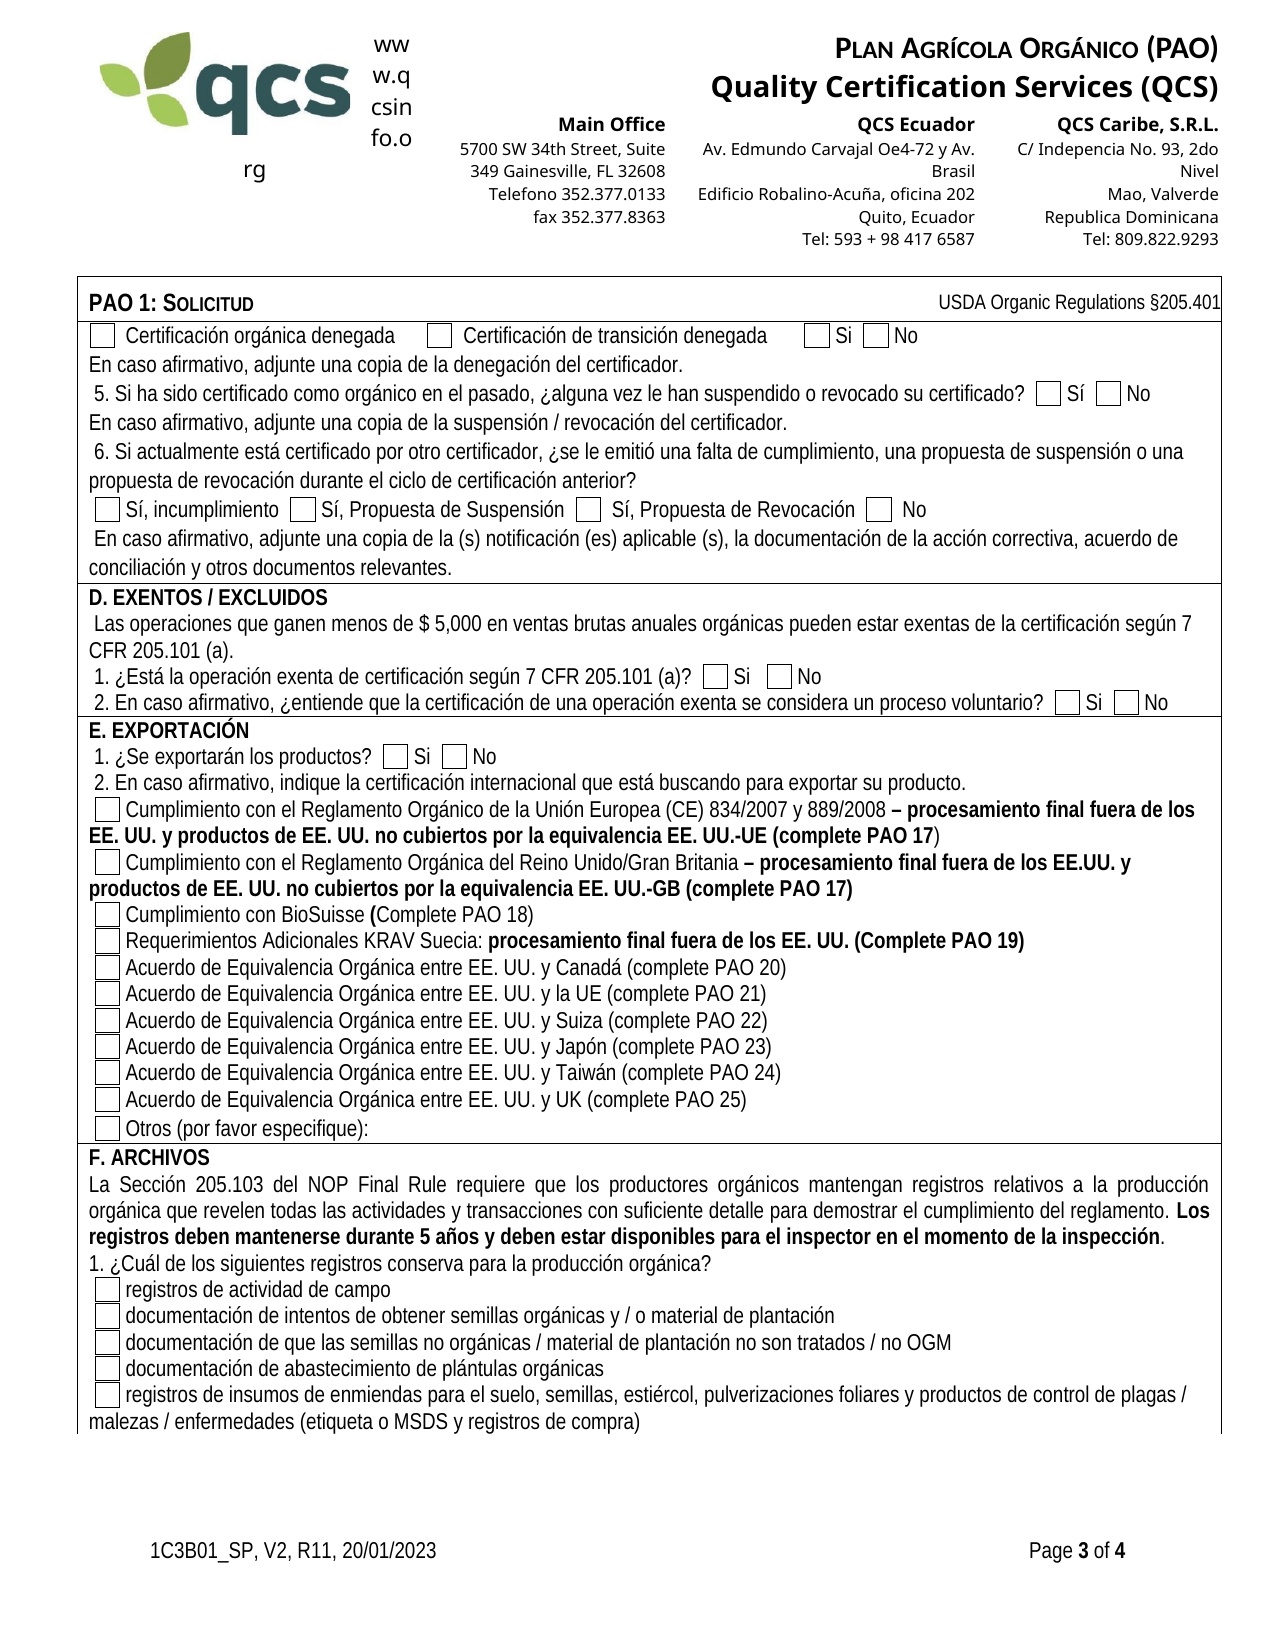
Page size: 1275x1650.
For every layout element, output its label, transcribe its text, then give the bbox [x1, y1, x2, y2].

table_header USDA Organic Regulations §205.401 [649, 277, 1221, 321]
table_cell 1. ¿Cuál de los siguientes registros conserva para la producción orgánica? registros de actividad de campo documentación de intentos de obtener semillas orgánicas y / o material de plantación documentación de que las semillas no orgánicas / material de plantación no son tratados / no OGM documentación de abastecimiento de plántulas orgánicas registros de insumos de enmiendas para el suelo, semillas, estiércol, pulverizaciones foliares y productos de control de plagas / malezas / enfermedades (etiqueta o MSDS y registros de compra) [78, 1250, 1221, 1434]
table_header PAO 1: Solicitud [78, 277, 649, 321]
table_cell D. EXENTOS / EXCLUIDOS Las operaciones que ganen menos de $ 5,000 en ventas brutas anuales orgánicas pueden estar exentas de la certificación según 7 CFR 205.101 (a). 1. ¿Está la operación exenta de certificación según 7 CFR 205.101 (a)? Si No 2. En caso afirmativo, ¿entiende que la certificación de una operación exenta se considera un proceso voluntario? Si No [78, 584, 1221, 716]
table_cell F. ARCHIVOS La Sección 205.103 del NOP Final Rule requiere que los productores orgánicos mantengan registros relativos a la producción orgánica que revelen todas las actividades y transacciones con suficiente detalle para demostrar el cumplimiento del reglamento. Los registros deben mantenerse durante 5 años y deben estar disponibles para el inspector en el momento de la inspección. [78, 1144, 1221, 1250]
picture [99, 32, 351, 135]
table_cell E. EXPORTACIÓN 1. ¿Se exportarán los productos? Si No 2. En caso afirmativo, indique la certificación internacional que está buscando para exportar su producto. Cumplimiento con el Reglamento Orgánico de la Unión Europea (CE) 834/2007 y 889/2008 – procesamiento final fuera de los EE. UU. y productos de EE. UU. no cubiertos por la equivalencia EE. UU.-UE (complete PAO 17) Cumplimiento con el Reglamento Orgánica del Reino Unido/Gran Britania – procesamiento final fuera de los EE.UU. y productos de EE. UU. no cubiertos por la equivalencia EE. UU.-GB (complete PAO 17) Cumplimiento con BioSuisse (Complete PAO 18) Requerimientos Adicionales KRAV Suecia: procesamiento final fuera de los EE. UU. (Complete PAO 19) Acuerdo de Equivalencia Orgánica entre EE. UU. y Canadá (complete PAO 20) Acuerdo de Equivalencia Orgánica entre EE. UU. y la UE (complete PAO 21) Acuerdo de Equivalencia Orgánica entre EE. UU. y Suiza (complete PAO 22) Acuerdo de Equivalencia Orgánica entre EE. UU. y Japón (complete PAO 23) Acuerdo de Equivalencia Orgánica entre EE. UU. y Taiwán (complete PAO 24) Acuerdo de Equivalencia Orgánica entre EE. UU. y UK (complete PAO 25) Otros (por favor especifique): [78, 717, 1221, 1143]
